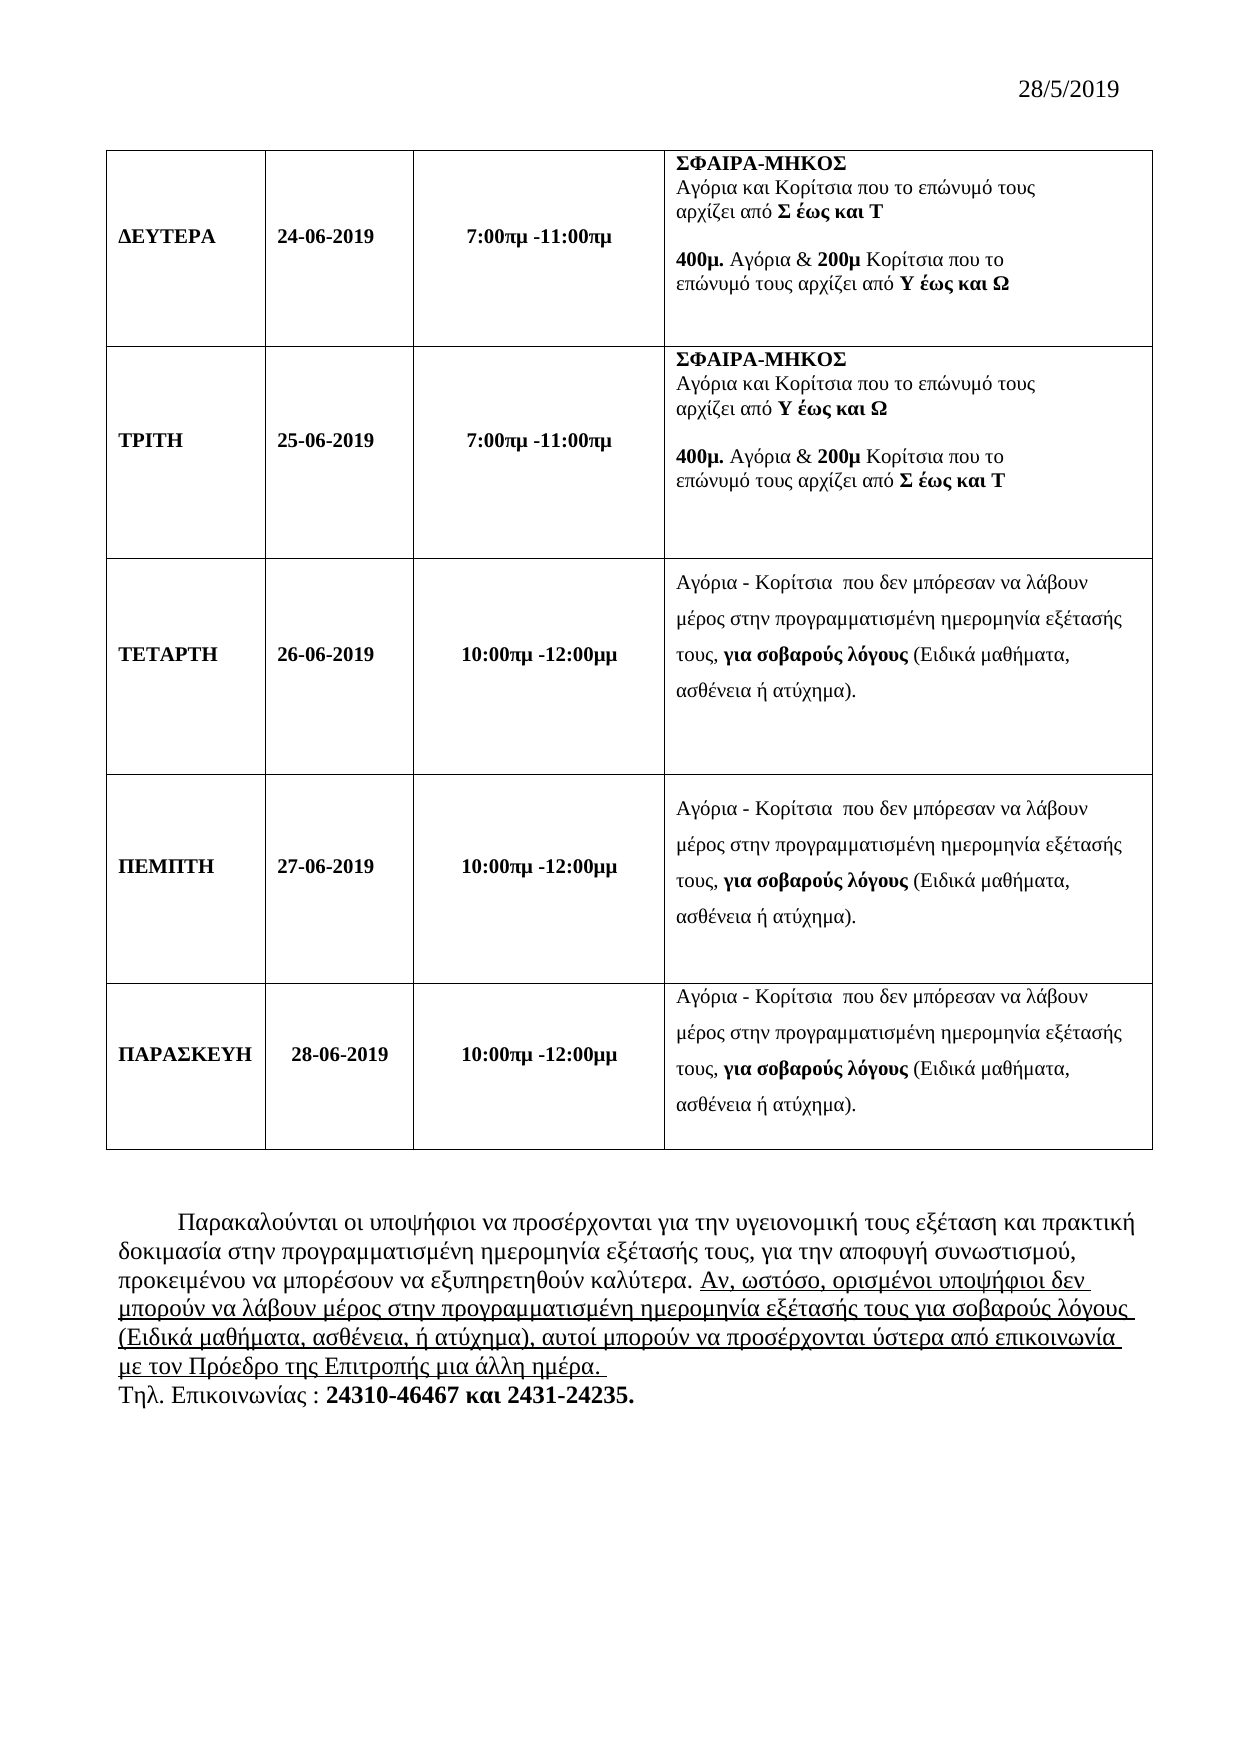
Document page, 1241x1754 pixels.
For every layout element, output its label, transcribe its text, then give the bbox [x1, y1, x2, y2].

table_cell ΠΑΡΑΣΚΕΥΗ [107, 984, 265, 1149]
table_cell 7:00πμ -11:00πμ [414, 347, 664, 558]
table_cell 28-06-2019 [266, 984, 413, 1149]
table_cell ΣΦΑΙΡΑ-ΜΗΚΟΣ Αγόρια και Κορίτσια που το επώνυμό τους αρχίζει από Σ έως και Τ 400μ. Αγόρια & 200μ Κορίτσια που το επώνυμό τους αρχίζει από Υ έως και Ω [665, 151, 1152, 346]
table_cell 7:00πμ -11:00πμ [414, 151, 664, 346]
table_cell Αγόρια - Κορίτσια που δεν μπόρεσαν να λάβουν μέρος στην προγραμματισμένη ημερομηνία εξέτασής τους, για σοβαρούς λόγους (Ειδικά μαθήματα, ασθένεια ή ατύχημα). [665, 559, 1152, 773]
table_cell ΤΡΙΤΗ [107, 347, 265, 558]
table_cell Αγόρια - Κορίτσια που δεν μπόρεσαν να λάβουν μέρος στην προγραμματισμένη ημερομηνία εξέτασής τους, για σοβαρούς λόγους (Ειδικά μαθήματα, ασθένεια ή ατύχημα). [665, 775, 1152, 983]
list Παρακαλούνται οι υποψήφιοι να προσέρχονται για την υγειονομική τους εξέταση και πρακτική δοκιμασία στην προγραμματισμένη ημερομηνία εξέτασής τους, για την αποφυγή συνωστισμού, προκειμένου να μπορέσουν να εξυπηρετηθούν καλύτερα. Αν, ωστόσο, ορισμένοι υποψήφιοι δεν μπορούν να λάβουν μέρος στην προγραμματισμένη ημερομηνία εξέτασής τους για σοβαρούς λόγους (Ειδικά μαθήματα, ασθένεια, ή ατύχημα), αυτοί μπορούν να προσέρχονται ύστερα από επικοινωνία με τoν Πρόεδρο της Επιτροπής μια άλλη ημέρα. [118, 1207, 1137, 1380]
table_cell ΔΕΥΤΕΡΑ [107, 151, 265, 346]
table_cell 10:00πμ -12:00μμ [414, 559, 664, 773]
table_cell 10:00πμ -12:00μμ [414, 984, 664, 1149]
table_cell 27-06-2019 [266, 775, 413, 983]
table_cell 24-06-2019 [266, 151, 413, 346]
table_cell 25-06-2019 [266, 347, 413, 558]
table_cell Αγόρια - Κορίτσια που δεν μπόρεσαν να λάβουν μέρος στην προγραμματισμένη ημερομηνία εξέτασής τους, για σοβαρούς λόγους (Ειδικά μαθήματα, ασθένεια ή ατύχημα). [665, 984, 1152, 1149]
table_cell 26-06-2019 [266, 559, 413, 773]
list Τηλ. Επικοινωνίας : 24310-46467 και 2431-24235. [118, 1380, 1137, 1408]
table_cell 10:00πμ -12:00μμ [414, 775, 664, 983]
table_cell ΠΕΜΠΤΗ [107, 775, 265, 983]
table_cell ΤΕΤΑΡΤΗ [107, 559, 265, 773]
table_cell ΣΦΑΙΡΑ-ΜΗΚΟΣ Αγόρια και Κορίτσια που το επώνυμό τους αρχίζει από Υ έως και Ω 400μ. Αγόρια & 200μ Κορίτσια που το επώνυμό τους αρχίζει από Σ έως και Τ [665, 347, 1152, 558]
